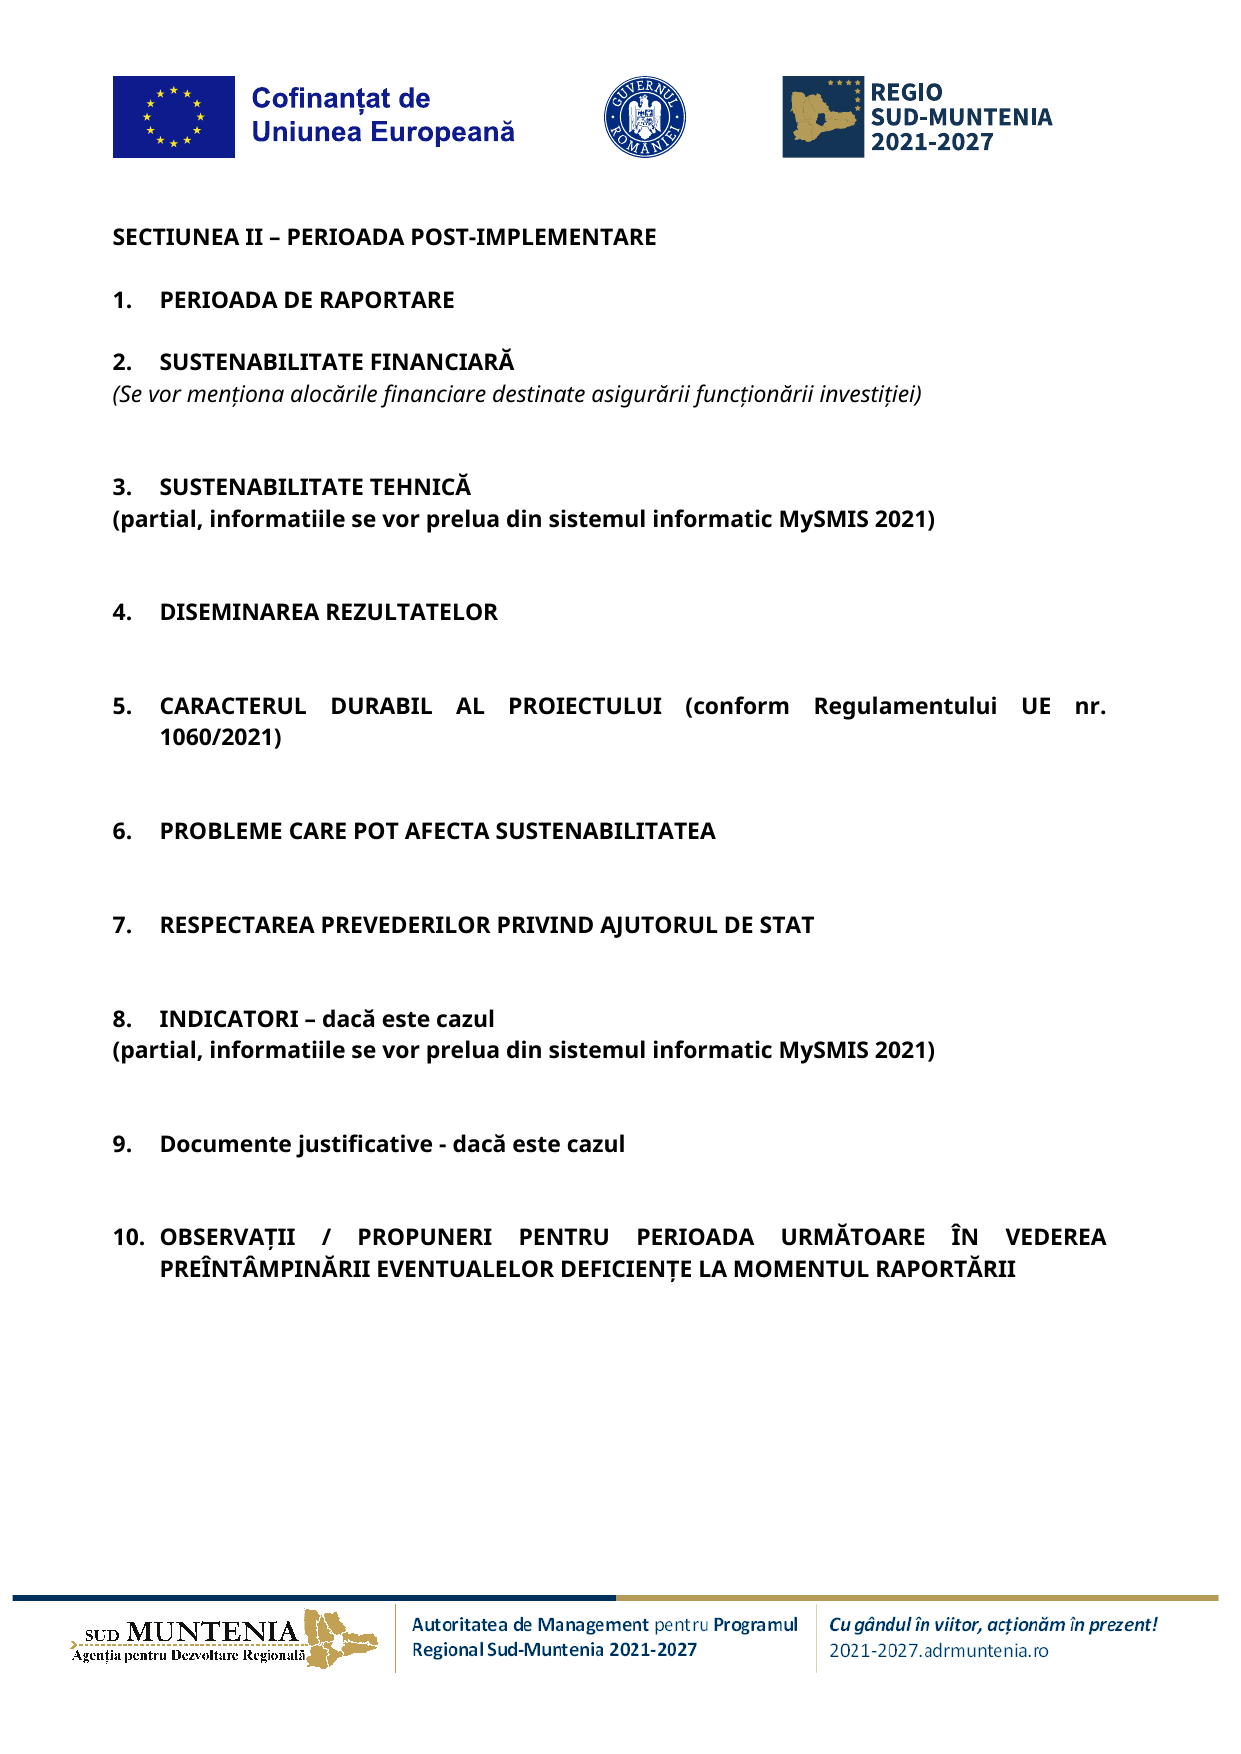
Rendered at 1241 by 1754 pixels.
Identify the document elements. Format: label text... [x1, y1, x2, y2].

list Documente justificative - dacă este cazul [112, 1127, 1107, 1159]
text SECTIUNEA II – PERIOADA POST-IMPLEMENTARE [112, 221, 1107, 252]
picture [12, 1595, 1219, 1673]
list OBSERVAŢII / PROPUNERI PENTRU PERIOADA URMĂTOARE ÎN VEDEREA PREÎNTÂMPINĂRII EVENTUALELOR DEFICIENȚE LA MOMENTUL RAPORTĂRII [112, 1221, 1107, 1284]
list INDICATORI – dacă este cazul [112, 1002, 1107, 1034]
text (partial, informatiile se vor prelua din sistemul informatic MySMIS 2021) [112, 1034, 1107, 1065]
list PROBLEME CARE POT AFECTA SUSTENABILITATEA [112, 815, 1107, 846]
text (partial, informatiile se vor prelua din sistemul informatic MySMIS 2021) [112, 502, 1107, 534]
list CARACTERUL DURABIL AL PROIECTULUI (conform Regulamentului UE nr. 1060/2021) [112, 690, 1107, 752]
list RESPECTAREA PREVEDERILOR PRIVIND AJUTORUL DE STAT [112, 909, 1107, 940]
list SUSTENABILITATE FINANCIARĂ [112, 346, 1107, 377]
list SUSTENABILITATE TEHNICĂ [112, 471, 1107, 502]
text (Se vor menționa alocările financiare destinate asigurării funcționării investiției) [112, 377, 1107, 409]
list DISEMINAREA REZULTATELOR [112, 596, 1107, 627]
list PERIOADA DE RAPORTARE [112, 284, 1107, 315]
